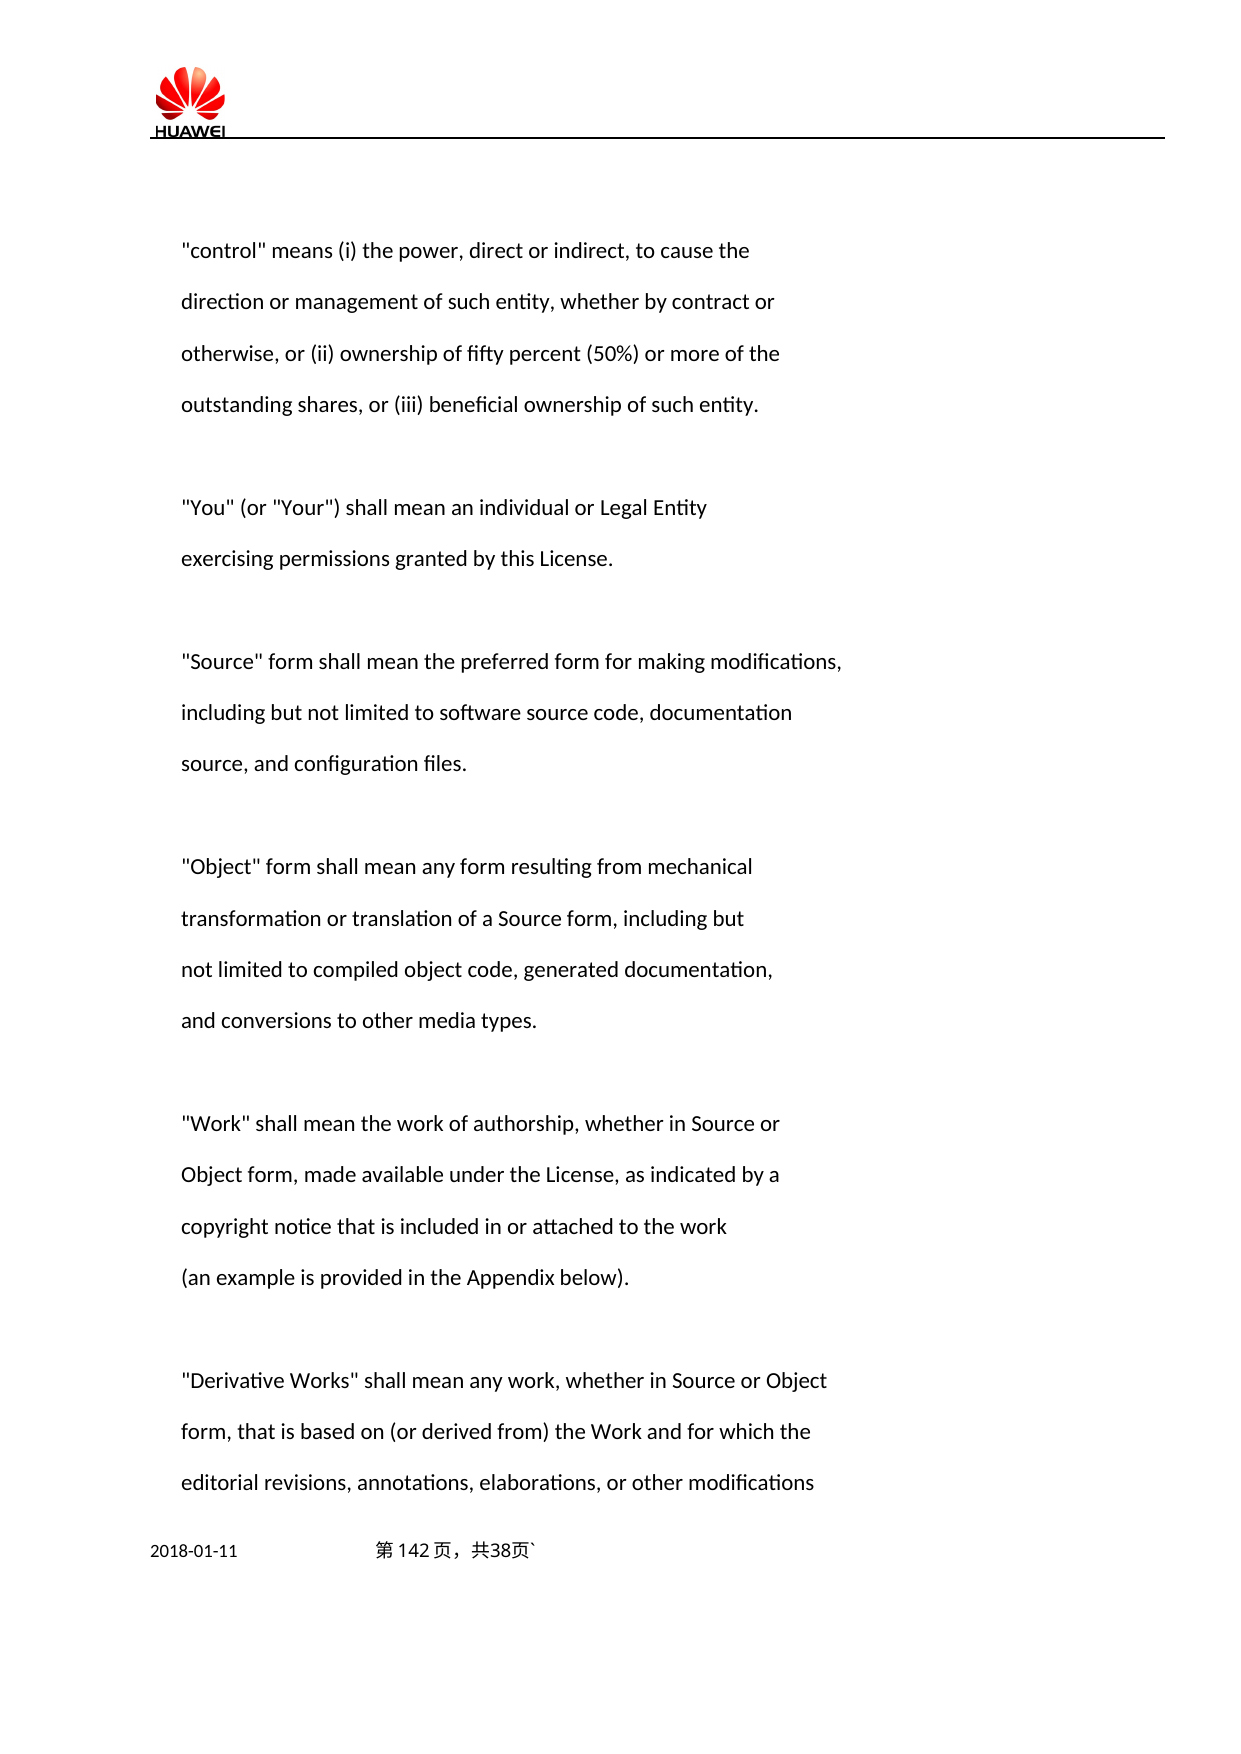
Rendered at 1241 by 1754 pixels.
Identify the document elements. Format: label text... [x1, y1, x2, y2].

text "Object" form shall mean any form resulting from mechanical [150, 850, 1090, 883]
text including but not limited to software source code, documentation [150, 696, 1090, 728]
text otherwise, or (ii) ownership of fifty percent (50%) or more of the [150, 337, 1090, 369]
text not limited to compiled object code, generated documentation, [150, 953, 1090, 985]
text "Derivative Works" shall mean any work, whether in Source or Object [150, 1364, 1090, 1396]
text source, and configuration files. [150, 747, 1090, 780]
picture [156, 67, 225, 137]
text copyright notice that is included in or attached to the work [150, 1209, 1090, 1242]
text Object form, made available under the License, as indicated by a [150, 1158, 1090, 1191]
text "Source" form shall mean the preferred form for making modifications, [150, 645, 1090, 677]
text form, that is based on (or derived from) the Work and for which the [150, 1415, 1090, 1447]
text editorial revisions, annotations, elaborations, or other modifications [150, 1466, 1090, 1499]
text "You" (or "Your") shall mean an individual or Legal Entity [150, 491, 1090, 523]
text outstanding shares, or (iii) beneficial ownership of such entity. [150, 388, 1090, 420]
text direction or management of such entity, whether by contract or [150, 285, 1090, 318]
text transformation or translation of a Source form, including but [150, 901, 1090, 934]
text and conversions to other media types. [150, 1004, 1090, 1037]
text "Work" shall mean the work of authorship, whether in Source or [150, 1107, 1090, 1139]
text "control" means (i) the power, direct or indirect, to cause the [150, 234, 1090, 266]
text exercising permissions granted by this License. [150, 542, 1090, 574]
text (an example is provided in the Appendix below). [150, 1261, 1090, 1293]
